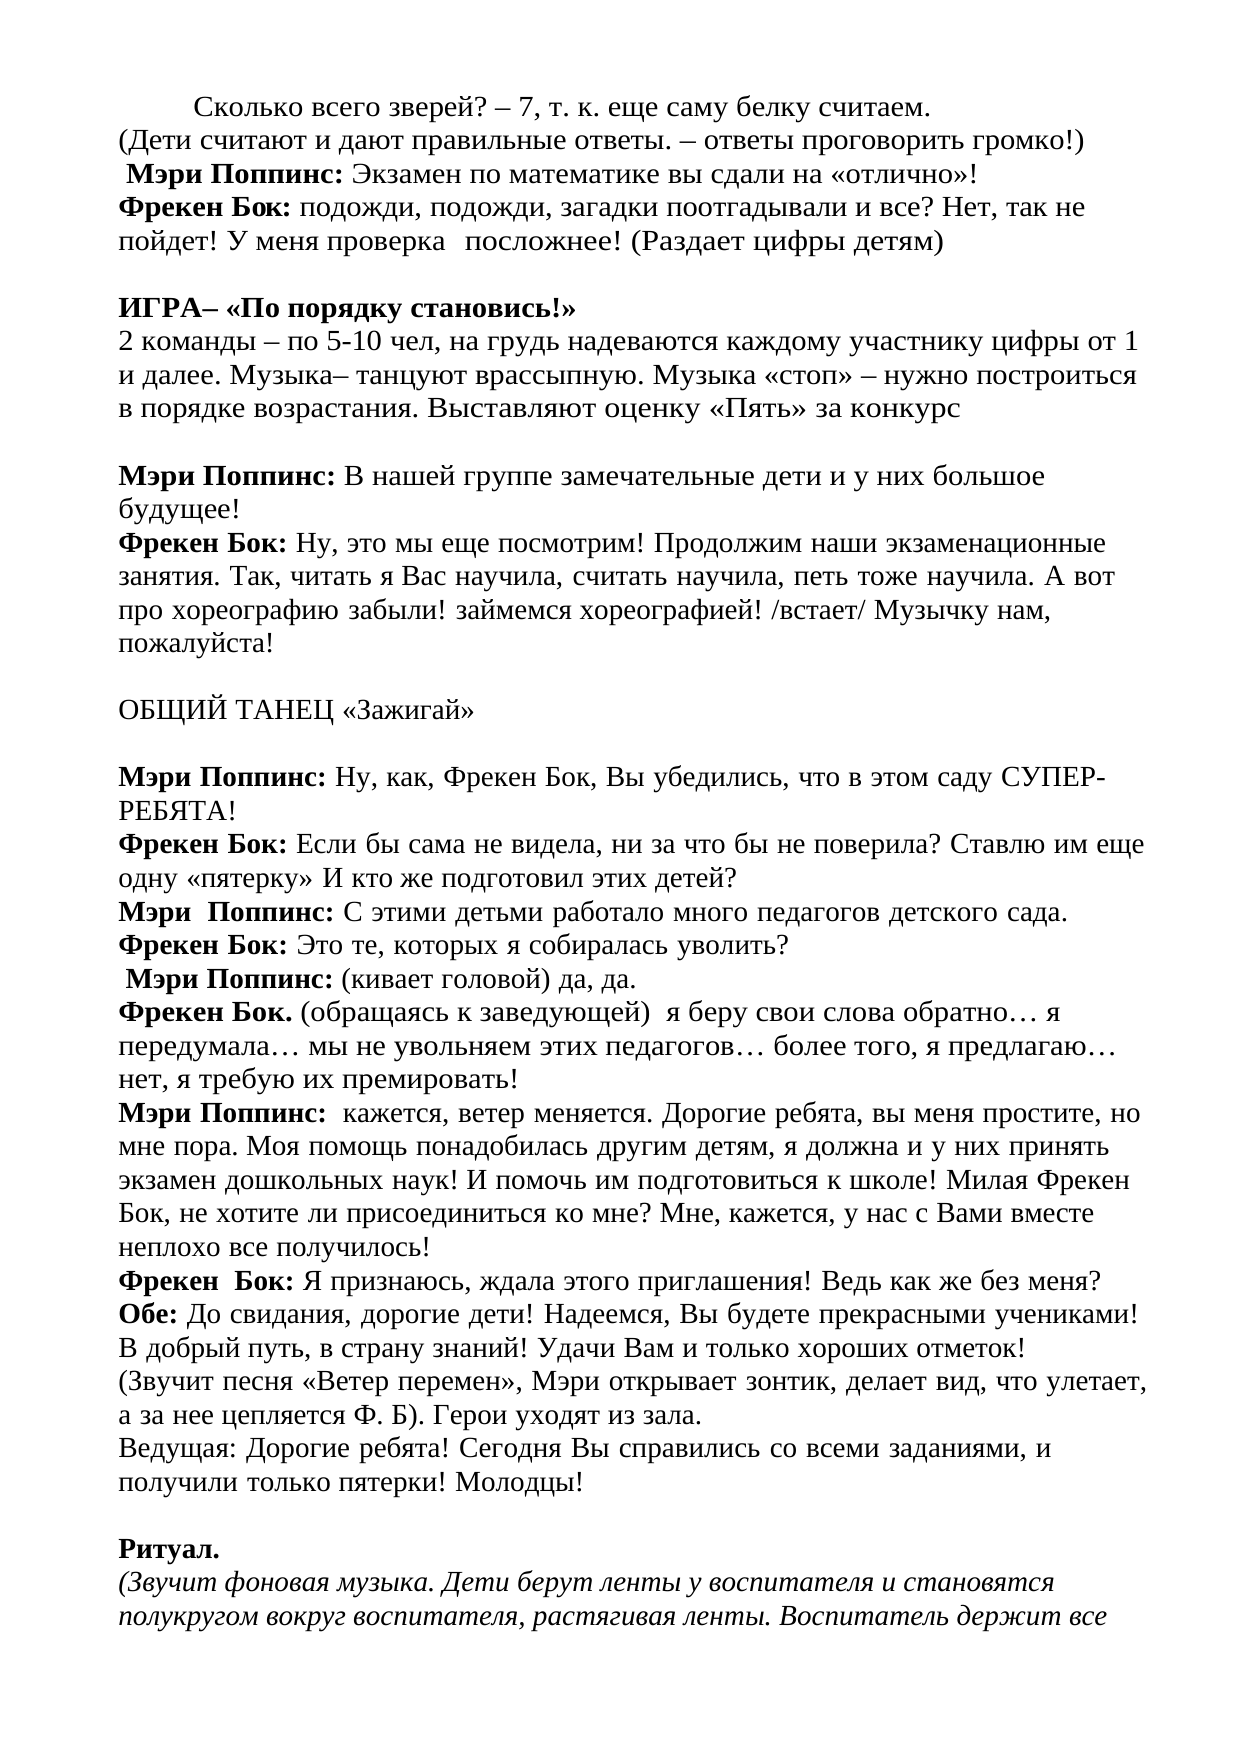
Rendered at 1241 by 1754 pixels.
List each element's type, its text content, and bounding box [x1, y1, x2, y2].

text Фрекен Бок: Ну, это мы еще посмотрим! Продолжим наши экзаменационные занятия. Так, читать я Вас научила, считать научила, петь тоже научила. А вот про хореографию забыли! займемся хореографией! /встает/ Музычку нам, пожалуйста! [118, 525, 1152, 659]
text ОБЩИЙ ТАНЕЦ «Зажигай» [118, 692, 1152, 726]
text Фрекен Бок. (обращаясь к заведующей) я беру свои слова обратно… я передумала… мы не увольняем этих педагогов… более того, я предлагаю… нет, я требую их премировать! [118, 994, 1152, 1095]
text Обе: До свидания, дорогие дети! Надеемся, Вы будете прекрасными учениками! В добрый путь, в страну знаний! Удачи Вам и только хороших отметок! [118, 1296, 1152, 1363]
text Фрекен Бок: Если бы сама не видела, ни за что бы не поверила? Ставлю им еще одну «пятерку» И кто же подготовил этих детей? [118, 827, 1152, 894]
text Мэри Поппинс: (кивает головой) да, да. [118, 961, 1152, 994]
text 2 команды – по 5-10 чел, на грудь надеваются каждому участнику цифры от 1 и далее. Музыка– танцуют врассыпную. Музыка «стоп» – нужно построиться в порядке возрастания. Выставляют оценку «Пять» за конкурс [118, 323, 1152, 424]
text Мэри Поппинс: Ну, как, Фрекен Бок, Вы убедились, что в этом саду СУПЕР-РЕБЯТА! [118, 759, 1152, 827]
text Фрекен Бок: Я признаюсь, ждала этого приглашения! Ведь как же без меня? [118, 1263, 1152, 1296]
text Мэри Поппинс: Экзамен по математике вы сдали на «отлично»! [118, 156, 1152, 189]
text Ведущая: Дорогие ребята! Сегодня Вы справились со всеми заданиями, и получили только пятерки! Молодцы! [118, 1430, 1152, 1497]
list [156, 89, 1152, 122]
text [118, 1564, 1152, 1632]
text Фрекен Бок: Это те, которых я собиралась уволить? [118, 927, 1152, 961]
text (Звучит песня «Ветер перемен», Мэри открывает зонтик, делает вид, что улетает, а за нее цепляется Ф. Б). Герои уходят из зала. [118, 1363, 1152, 1430]
text Ритуал. [118, 1531, 1152, 1564]
text Фрекен Бок: подожди, подожди, загадки поотгадывали и все? Нет, так не пойдет! У меня проверка посложнее! (Раздает цифры детям) [118, 189, 1152, 256]
text Мэри Поппинс: В нашей группе замечательные дети и у них большое будущее! [118, 458, 1152, 525]
text ИГРА– «По порядку становись!» [118, 290, 1152, 323]
text (Дети считают и дают правильные ответы. – ответы проговорить громко!) [118, 122, 1152, 156]
text Мэри Поппинс: кажется, ветер меняется. Дорогие ребята, вы меня простите, но мне пора. Моя помощь понадобилась другим детям, я должна и у них принять экзамен дошкольных наук! И помочь им подготовиться к школе! Милая Фрекен Бок, не хотите ли присоединиться ко мне? Мне, кажется, у нас с Вами вместе неплохо все получилось! [118, 1095, 1152, 1263]
text Мэри Поппинс: С этими детьми работало много педагогов детского сада. [118, 894, 1152, 927]
